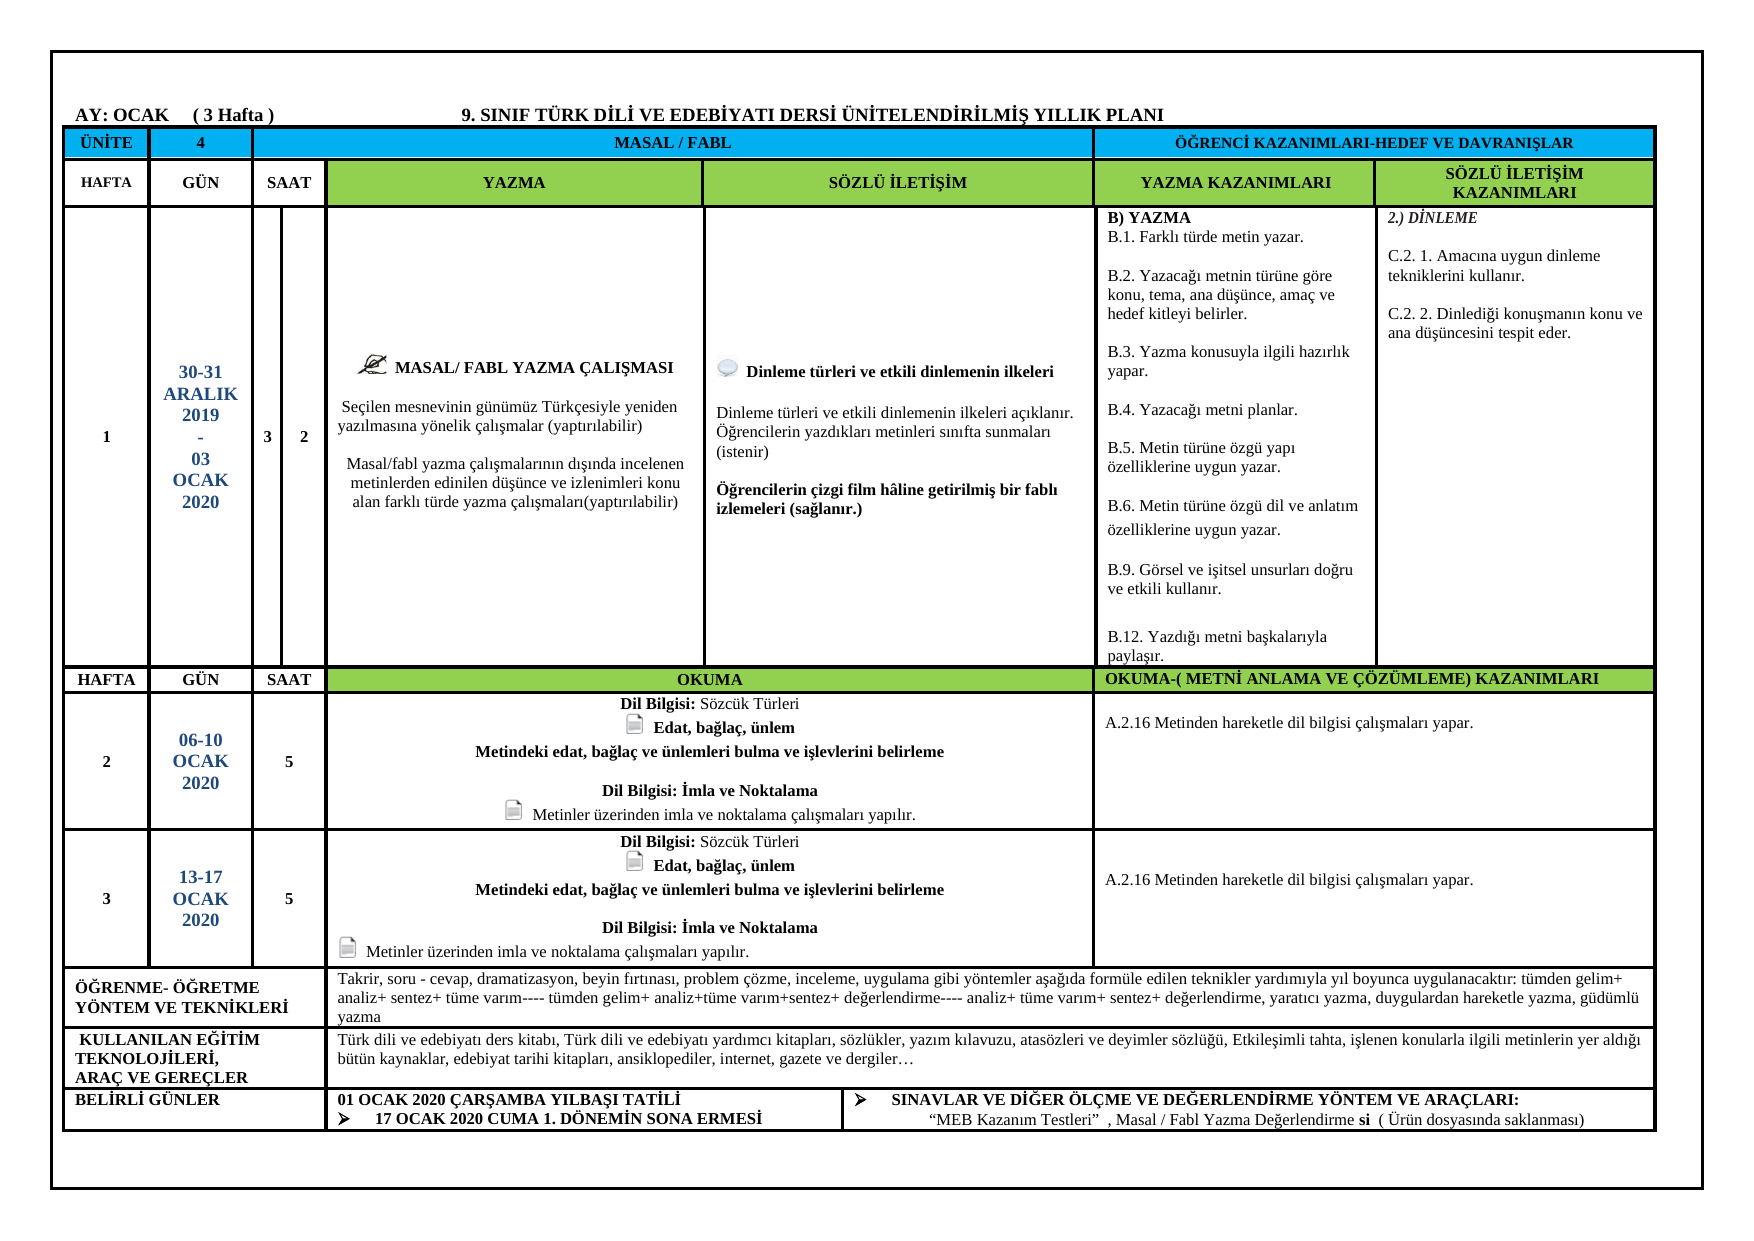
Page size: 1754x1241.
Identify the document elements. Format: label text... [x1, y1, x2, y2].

table_cell 3 [65, 831, 147, 966]
table_cell SAAT [254, 669, 324, 691]
table_cell 2 [283, 208, 324, 665]
table_cell A.2.16 Metinden hareketle dil bilgisi çalışmaları yapar. [1095, 831, 1653, 966]
picture [624, 850, 645, 871]
table_cell 5 [254, 694, 324, 828]
table_cell A.2.16 Metinden hareketle dil bilgisi çalışmaları yapar. [1095, 694, 1653, 828]
table_cell Dil Bilgisi: Sözcük Türleri Edat, bağlaç, ünlem Metindeki edat, bağlaç ve ünlemleri bulma ve işlevlerini belirleme Dil Bilgisi: İmla ve Noktalama Metinler üzerinden imla ve noktalama çalışmaları yapılır. [328, 831, 1092, 966]
table_cell OKUMA [328, 669, 1092, 691]
table_cell 2.) DİNLEME C.2. 1. Amacına uygun dinleme tekniklerini kullanır. C.2. 2. Dinlediği konuşmanın konu ve ana düşüncesini tespit eder. [1378, 208, 1653, 665]
table_header ÜNİTE [65, 129, 147, 157]
table_cell B) YAZMA B.1. Farklı türde metin yazar. B.2. Yazacağı metnin türüne göre konu, tema, ana düşünce, amaç ve hedef kitleyi belirler. B.3. Yazma konusuyla ilgili hazırlık yapar. B.4. Yazacağı metni planlar. B.5. Metin türüne özgü yapı özelliklerine uygun yazar. B.6. Metin türüne özgü dil ve anlatım özelliklerine uygun yazar. B.9. Görsel ve işitsel unsurları doğru ve etkili kullanır. B.12. Yazdığı metni başkalarıyla paylaşır. [1098, 208, 1375, 665]
table_cell 5 [254, 831, 324, 966]
table_header 4 [151, 129, 251, 157]
table_cell Takrir, soru - cevap, dramatizasyon, beyin fırtınası, problem çözme, inceleme, uygulama gibi yöntemler aşağıda formüle edilen teknikler yardımıyla yıl boyunca uygulanacaktır: tümden gelim+ analiz+ sentez+ tüme varım---- tümden gelim+ analiz+tüme varım+sentez+ değerlendirme---- analiz+ tüme varım+ sentez+ değerlendirme, yaratıcı yazma, duygulardan hareketle yazma, güdümlü yazma [328, 969, 1653, 1026]
table_cell MASAL/ FABL YAZMA ÇALIŞMASI Seçilen mesnevinin günümüz Türkçesiyle yeniden yazılmasına yönelik çalışmalar (yaptırılabilir) Masal/fabl yazma çalışmalarının dışında incelenen metinlerden edinilen düşünce ve izlenimleri konu alan farklı türde yazma çalışmaları(yaptırılabilir) [328, 208, 703, 665]
table_cell 1 [65, 208, 147, 665]
table_cell 3 [254, 208, 280, 665]
table_cell HAFTA [65, 669, 147, 691]
table_cell 13-17 OCAK 2020 [151, 831, 251, 966]
table_cell 01 OCAK 2020 ÇARŞAMBA YILBAŞI TATİLİ 17 OCAK 2020 CUMA 1. DÖNEMİN SONA ERMESİ [328, 1090, 841, 1128]
table_cell 30-31 ARALIK 2019 - 03 OCAK 2020 [151, 208, 251, 665]
table_cell Dinleme türleri ve etkili dinlemenin ilkeleri Dinleme türleri ve etkili dinlemenin ilkeleri açıklanır. Öğrencilerin yazdıkları metinleri sınıfta sunmaları (istenir) Öğrencilerin çizgi film hâline getirilmiş bir fablı izlemeleri (sağlanır.) [706, 208, 1094, 665]
table_cell KULLANILAN EĞİTİM TEKNOLOJİLERİ, ARAÇ VE GEREÇLER [65, 1029, 324, 1087]
table_cell SAAT [254, 161, 324, 205]
table_cell YAZMA [328, 161, 701, 205]
text AY: OCAK ( 3 Hafta ) 9. SINIF TÜRK DİLİ VE EDEBİYATI DERSİ ÜNİTELENDİRİLMİŞ YILLIK PLANI [75, 104, 1679, 125]
table_cell GÜN [151, 161, 251, 205]
table_cell Türk dili ve edebiyatı ders kitabı, Türk dili ve edebiyatı yardımcı kitapları, sözlükler, yazım kılavuzu, atasözleri ve deyimler sözlüğü, Etkileşimli tahta, işlenen konularla ilgili metinlerin yer aldığı bütün kaynaklar, edebiyat tarihi kitapları, ansiklopediler, internet, gazete ve dergiler… [328, 1029, 1653, 1087]
table_cell SÖZLÜ İLETİŞİM [704, 161, 1092, 205]
table_cell BELİRLİ GÜNLER [65, 1090, 324, 1128]
picture [624, 713, 645, 734]
table_cell YAZMA KAZANIMLARI [1095, 161, 1373, 205]
table_cell 06-10 OCAK 2020 [151, 694, 251, 828]
picture [503, 799, 524, 820]
picture [716, 355, 738, 377]
table_cell HAFTA [65, 161, 147, 205]
picture [337, 936, 358, 958]
table_cell GÜN [151, 669, 251, 691]
table_cell 2 [65, 694, 147, 828]
table_cell Dil Bilgisi: Sözcük Türleri Edat, bağlaç, ünlem Metindeki edat, bağlaç ve ünlemleri bulma ve işlevlerini belirleme Dil Bilgisi: İmla ve Noktalama Metinler üzerinden imla ve noktalama çalışmaları yapılır. [328, 694, 1092, 828]
picture [356, 342, 387, 374]
table_cell SINAVLAR VE DİĞER ÖLÇME VE DEĞERLENDİRME YÖNTEM VE ARAÇLARI: “MEB Kazanım Testleri” , Masal / Fabl Yazma Değerlendirme si ( Ürün dosyasında saklanması) [844, 1090, 1653, 1128]
table_cell OKUMA-( METNİ ANLAMA VE ÇÖZÜMLEME) KAZANIMLARI [1095, 669, 1653, 691]
table_cell SÖZLÜ İLETİŞİM KAZANIMLARI [1376, 161, 1653, 205]
table_header ÖĞRENCİ KAZANIMLARI-HEDEF VE DAVRANIŞLAR [1095, 129, 1653, 157]
table_header MASAL / FABL [254, 129, 1092, 157]
table_cell ÖĞRENME- ÖĞRETME YÖNTEM VE TEKNİKLERİ [65, 969, 324, 1026]
